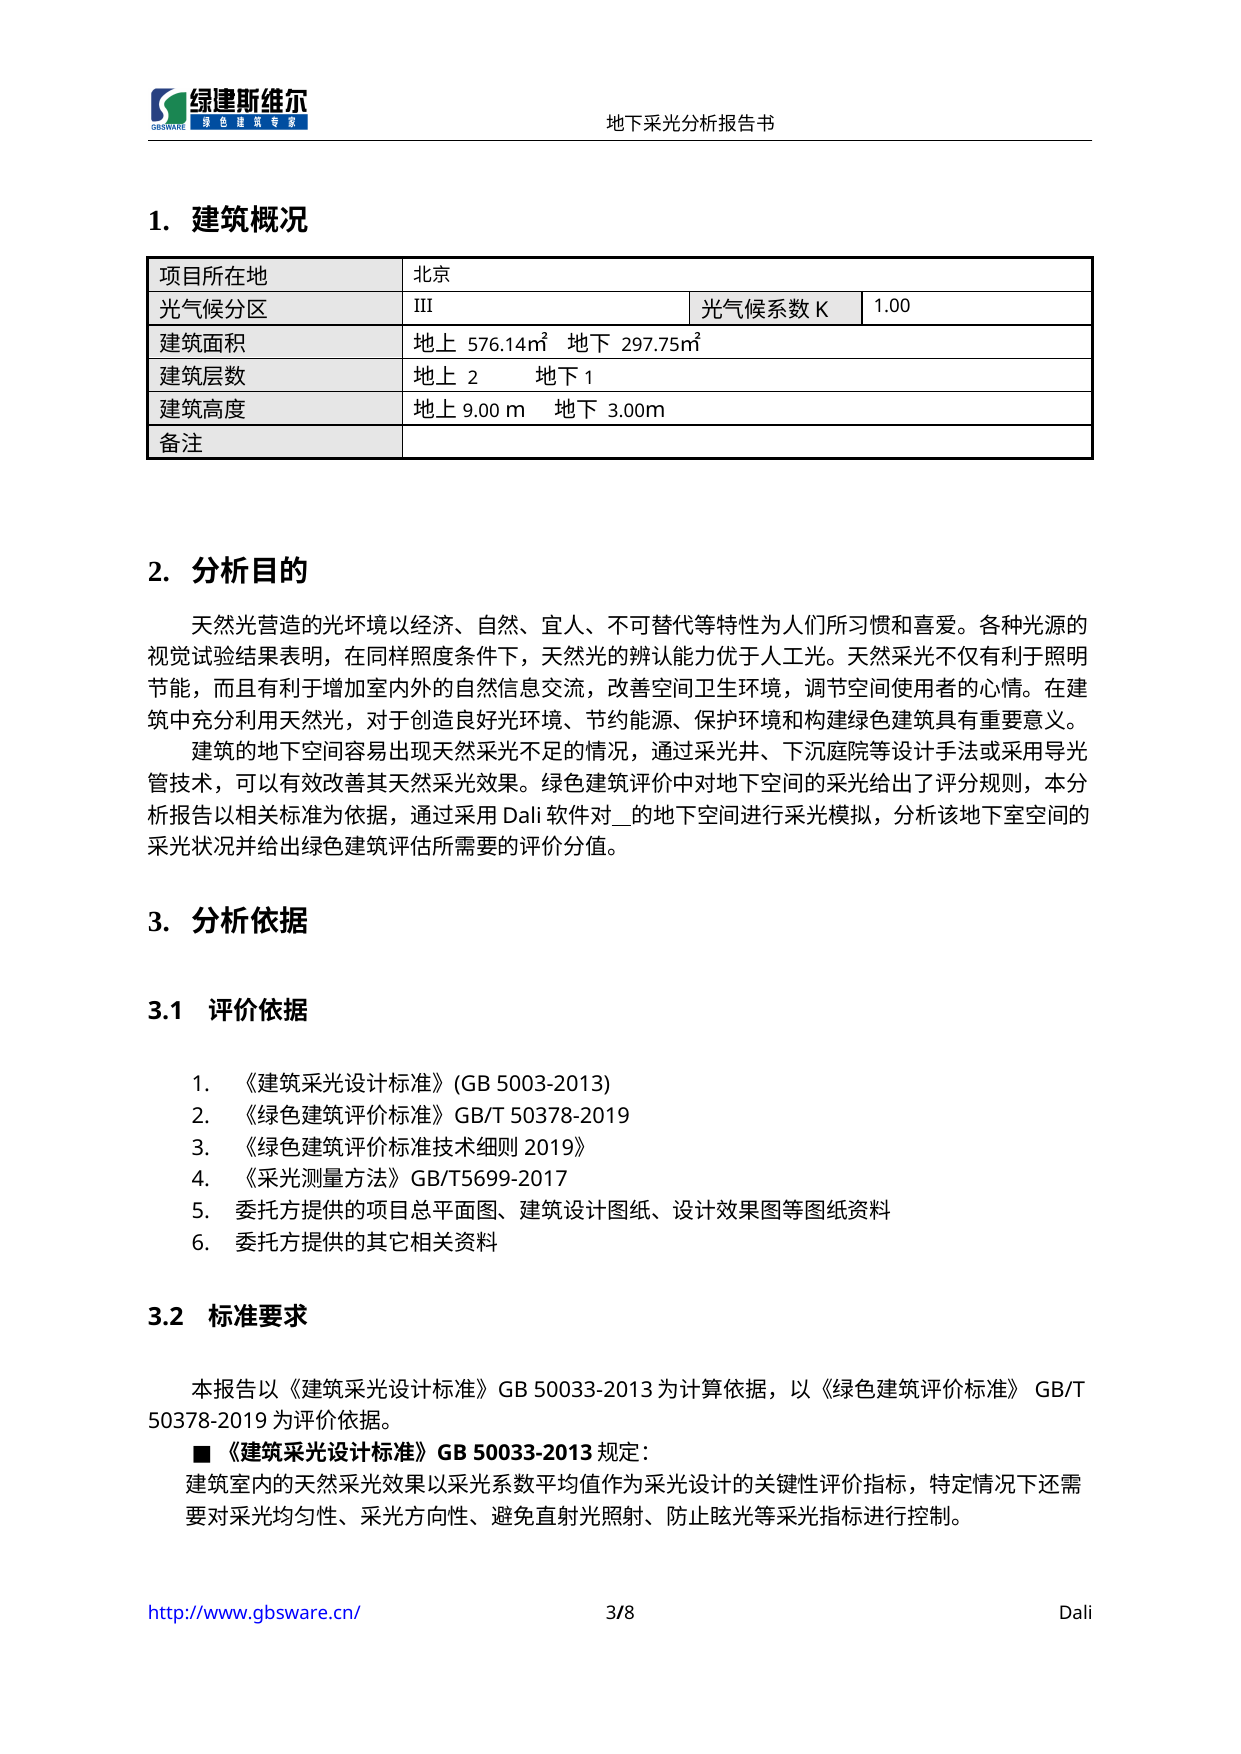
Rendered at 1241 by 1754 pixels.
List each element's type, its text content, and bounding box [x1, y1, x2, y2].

list 《建筑采光设计标准》(GB 5003-2013) [191, 1066, 1092, 1098]
text 本报告以《建筑采光设计标准》GB 50033-2013为计算依据，以《绿色建筑评价标准》 GB/T 50378-2019为评价依据。 [148, 1372, 1092, 1435]
subtitle 分析依据 [148, 886, 1092, 951]
list 委托方提供的其它相关资料 [191, 1225, 1092, 1257]
table_cell 光气候系数K [690, 292, 861, 324]
table_cell [403, 426, 1091, 457]
table_cell 地上 576.14㎡ 地下 297.75㎡ [403, 326, 1091, 357]
list 《绿色建筑评价标准》GB/T 50378-2019 [191, 1098, 1092, 1129]
list 《绿色建筑评价标准技术细则2019》 [191, 1129, 1092, 1161]
subtitle 建筑概况 [148, 185, 1092, 250]
subtitle 评价依据 [148, 976, 1092, 1041]
table_cell 光气候分区 [149, 292, 402, 324]
table_cell 1.00 [863, 292, 1091, 324]
table_cell 备注 [149, 426, 402, 457]
table_cell 建筑层数 [149, 359, 402, 391]
table_cell 地上 9.00 m 地下 3.00m [403, 392, 1091, 424]
table_cell III [403, 292, 689, 324]
picture [147, 88, 309, 131]
text 建筑室内的天然采光效果以采光系数平均值作为采光设计的关键性评价指标，特定情况下还需要对采光均匀性、采光方向性、避免直射光照射、防止眩光等采光指标进行控制。 [185, 1467, 1092, 1530]
list 《采光测量方法》GB/T5699-2017 [191, 1161, 1092, 1193]
subtitle 标准要求 [148, 1282, 1092, 1347]
table_cell 地上 2 地下 1 [403, 359, 1091, 391]
list 委托方提供的项目总平面图、建筑设计图纸、设计效果图等图纸资料 [191, 1193, 1092, 1225]
text ■ 《建筑采光设计标准》GB 50033-2013规定： [148, 1435, 1092, 1467]
table_header 北京 [403, 259, 1091, 291]
table_cell 建筑高度 [149, 392, 402, 424]
subtitle 分析目的 [148, 536, 1092, 601]
table_header 项目所在地 [149, 259, 402, 291]
text 天然光营造的光坏境以经济、自然、宜人、不可替代等特性为人们所习惯和喜爱。各种光源的视觉试验结果表明，在同样照度条件下，天然光的辨认能力优于人工光。天然采光不仅有利于照明节能，而且有利于增加室内外的自然信息交流，改善空间卫生环境，调节空间使用者的心情。在建筑中充分利用天然光，对于创造良好光环境、节约能源、保护环境和构建绿色建筑具有重要意义。 [148, 608, 1092, 734]
text 建筑的地下空间容易出现天然采光不足的情况，通过采光井、下沉庭院等设计手法或采用导光管技术，可以有效改善其天然采光效果。绿色建筑评价中对地下空间的采光给出了评分规则，本分析报告以相关标准为依据，通过采用Dali软件对 的地下空间进行采光模拟，分析该地下室空间的采光状况并给出绿色建筑评估所需要的评价分值。 [148, 734, 1092, 861]
table_cell 建筑面积 [149, 326, 402, 357]
